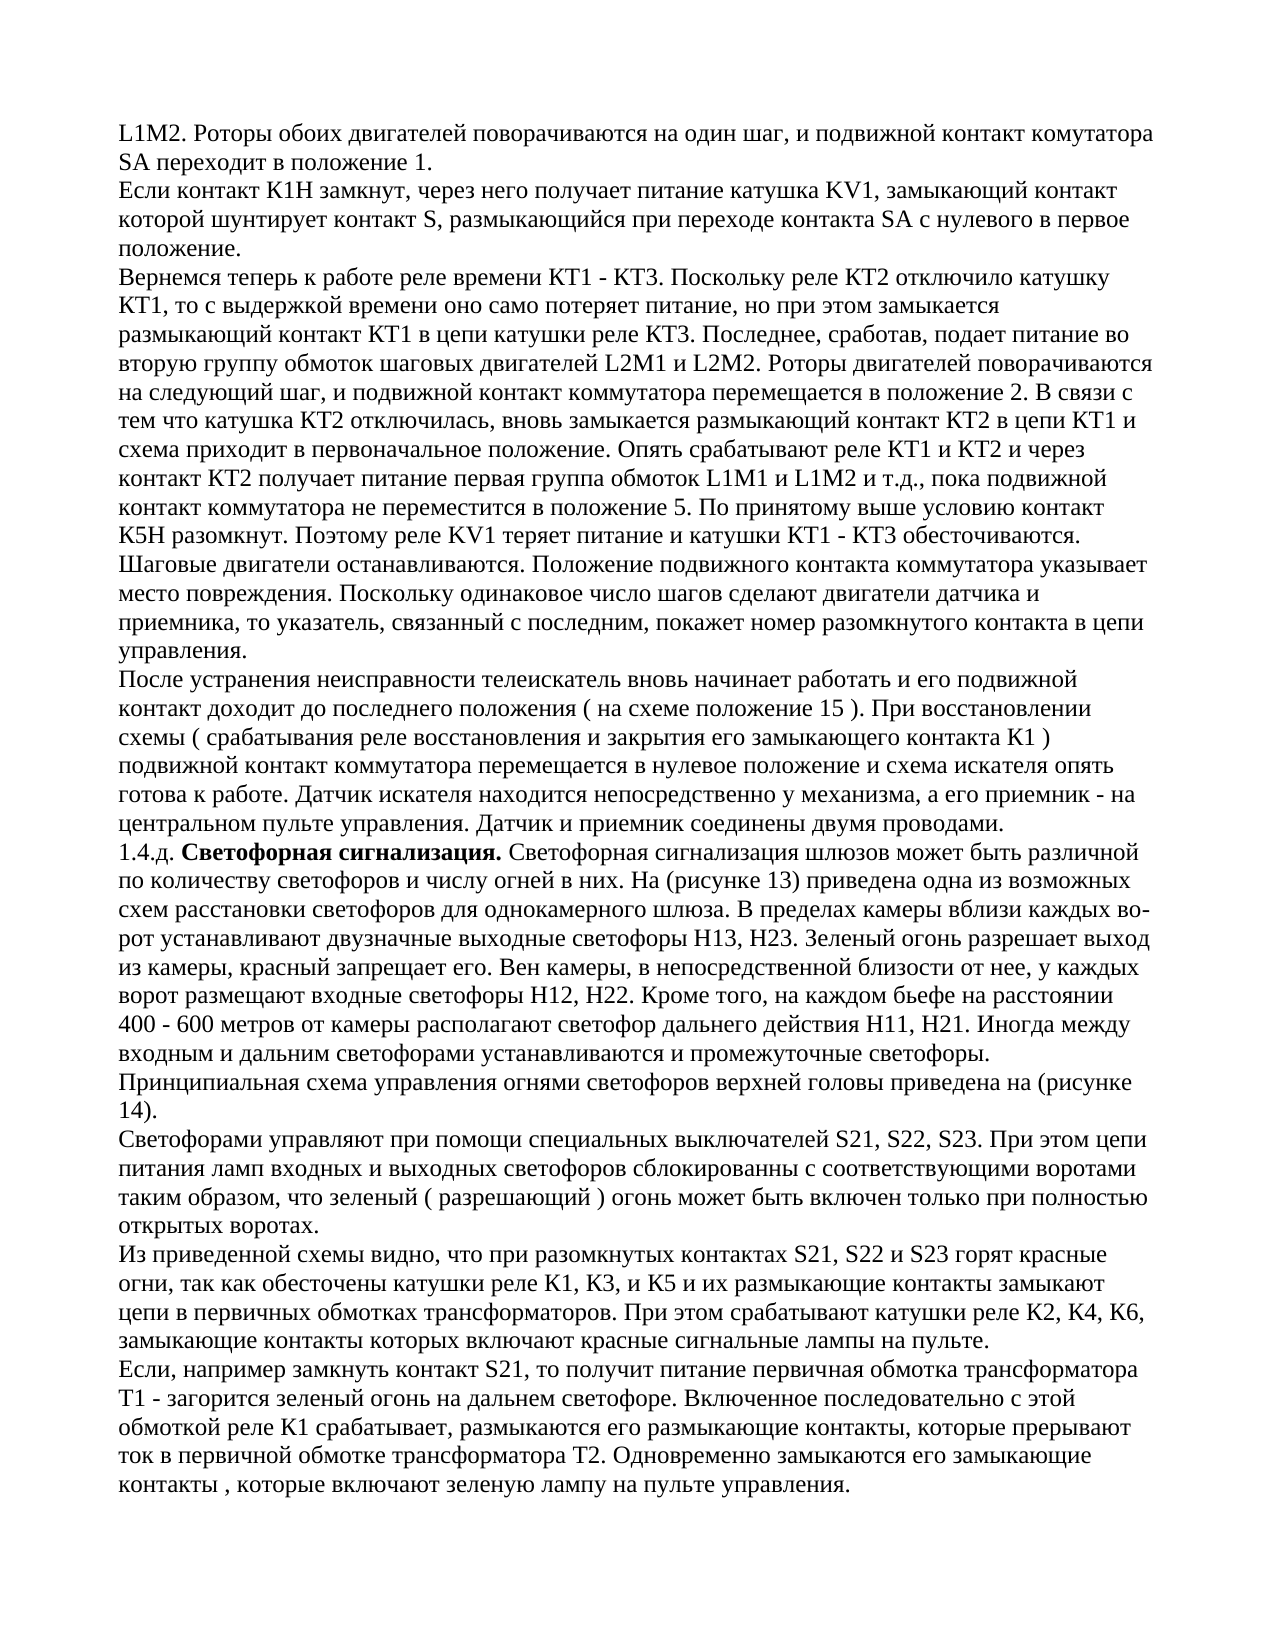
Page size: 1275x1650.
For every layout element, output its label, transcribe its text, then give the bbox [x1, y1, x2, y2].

text Из приведенной схемы видно, что при разомкнутых контактах S21, S22 и S23 горят красные огни, так как обесточены катушки реле К1, К3, и К5 и их размыкающие контакты замыкают цепи в первичных обмотках трансформаторов. При этом срабатывают катушки реле К2, К4, К6, замыкающие контакты которых включают красные сигнальные лампы на пульте. [118, 1239, 1157, 1354]
text 1.4.д. Светофорная сигнализация. Светофорная сигнализация шлюзов может быть различной по количеству светофоров и числу огней в них. На (рисунке 13) приведена одна из возможных схем расстановки светофоров для однокамерного шлюза. В пределах камеры вблизи каждых ворот устанавливают двузначные выходные светофоры Н13, Н23. Зеленый огонь разрешает выход из камеры, красный запрещает его. Вен камеры, в непосредственной близости от нее, у каждых ворот размещают входные светофоры Н12, Н22. Кроме того, на каждом бьефе на расстоянии 400 - 600 метров от камеры располагают светофор дальнего действия Н11, Н21. Иногда между входным и дальним светофорами устанавливаются и промежуточные светофоры. Принципиальная схема управления огнями светофоров верхней головы приведена на (рисунке 14). [118, 837, 1157, 1124]
text Вернемся теперь к работе реле времени КТ1 - КТ3. Поскольку реле КТ2 отключило катушку КТ1, то с выдержкой времени оно само потеряет питание, но при этом замыкается размыкающий контакт КТ1 в цепи катушки реле КТ3. Последнее, сработав, подает питание во вторую группу обмоток шаговых двигателей L2M1 и L2M2. Роторы двигателей поворачиваются на следующий шаг, и подвижной контакт коммутатора перемещается в положение 2. В связи с тем что катушка КТ2 отключилась, вновь замыкается размыкающий контакт КТ2 в цепи КТ1 и схема приходит в первоначальное положение. Опять срабатывают реле КТ1 и КТ2 и через контакт КТ2 получает питание первая группа обмоток L1M1 и L1M2 и т.д., пока подвижной контакт коммутатора не переместится в положение 5. По принятому выше условию контакт К5Н разомкнут. Поэтому реле KV1 теряет питание и катушки КТ1 - КТ3 обесточиваются. Шаговые двигатели останавливаются. Положение подвижного контакта коммутатора указывает место повреждения. Поскольку одинаковое число шагов сделают двигатели датчика и приемника, то указатель, связанный с последним, покажет номер разомкнутого контакта в цепи управления. [118, 262, 1157, 664]
text Если, например замкнуть контакт S21, то получит питание первичная обмотка трансформатора Т1 - загорится зеленый огонь на дальнем светофоре. Включенное последовательно с этой обмоткой реле К1 срабатывает, размыкаются его размыкающие контакты, которые прерывают ток в первичной обмотке трансформатора Т2. Одновременно замыкаются его замыкающие контакты , которые включают зеленую лампу на пульте управления. [118, 1354, 1157, 1498]
text Если контакт К1Н замкнут, через него получает питание катушка KV1, замыкающий контакт которой шунтирует контакт S, размыкающийся при переходе контакта SA с нулевого в первое положение. [118, 176, 1157, 262]
text Светофорами управляют при помощи специальных выключателей S21, S22, S23. При этом цепи питания ламп входных и выходных светофоров сблокированны с соответствующими воротами таким образом, что зеленый ( разрешающий ) огонь может быть включен только при полностью открытых воротах. [118, 1124, 1157, 1239]
text После устранения неисправности телеискатель вновь начинает работать и его подвижной контакт доходит до последнего положения ( на схеме положение 15 ). При восстановлении схемы ( срабатывания реле восстановления и закрытия его замыкающего контакта К1 ) подвижной контакт коммутатора перемещается в нулевое положение и схема искателя опять готова к работе. Датчик искателя находится непосредственно у механизма, а его приемник - на центральном пульте управления. Датчик и приемник соединены двумя проводами. [118, 664, 1157, 837]
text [118, 118, 1157, 176]
